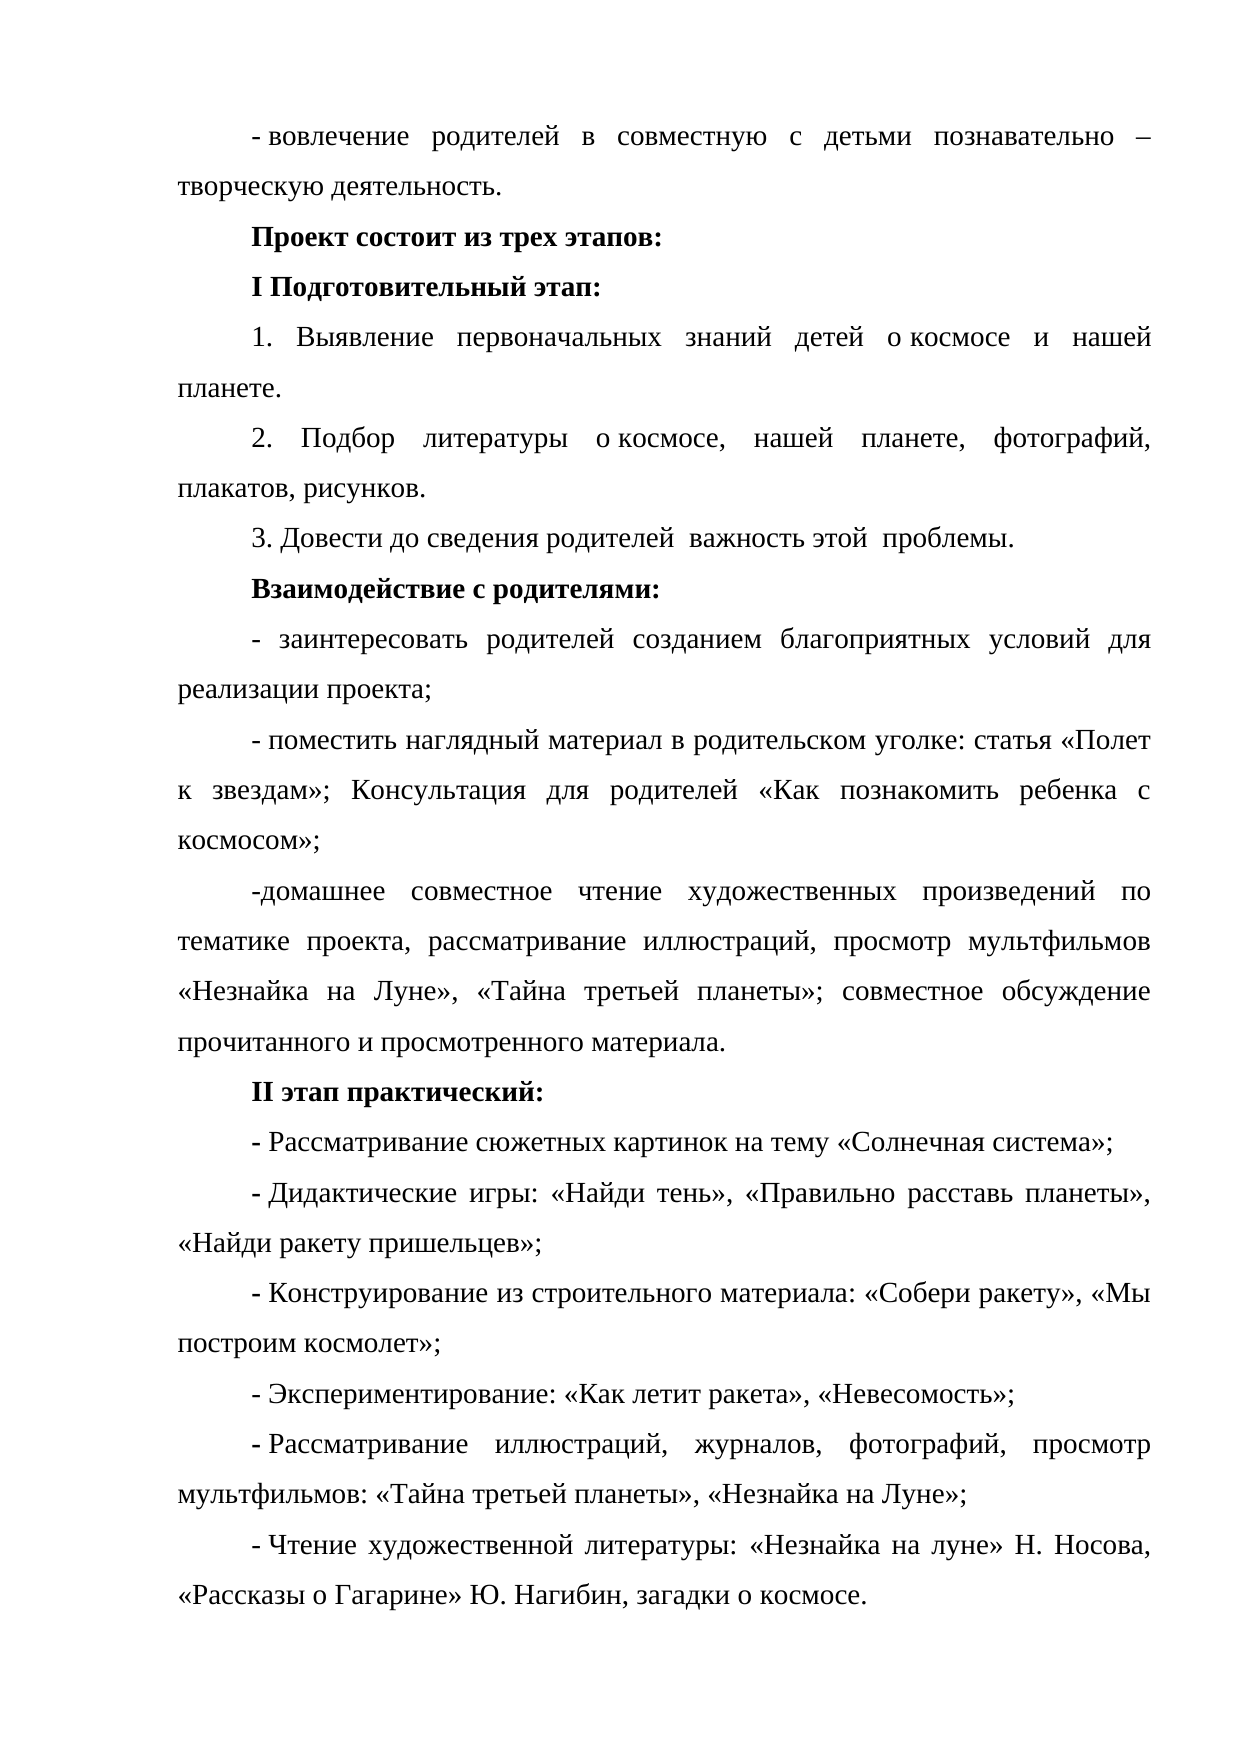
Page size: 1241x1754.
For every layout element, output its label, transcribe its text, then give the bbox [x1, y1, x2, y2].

text 2. Подбор литературы о космосе, нашей планете, фотографий, плакатов, рисунков. [177, 420, 1152, 504]
text 1. Выявление первоначальных знаний детей о космосе и нашей планете. [177, 319, 1152, 403]
text -домашнее совместное чтение художественных произведений по тематике проекта, рассматривание иллюстраций, просмотр мультфильмов «Незнайка на Луне», «Тайна третьей планеты»; совместное обсуждение прочитанного и просмотренного материала. [177, 873, 1152, 1057]
text 3. Довести до сведения родителей важность этой проблемы. [177, 521, 1152, 554]
text - Рассматривание сюжетных картинок на тему «Солнечная система»; [177, 1124, 1152, 1158]
text Взаимодействие с родителями: [177, 571, 1152, 604]
text - Конструирование из строительного материала: «Собери ракету», «Мы построим космолет»; [177, 1275, 1152, 1359]
text - Экспериментирование: «Как летит ракета», «Невесомость»; [177, 1376, 1152, 1409]
text - Рассматривание иллюстраций, журналов, фотографий, просмотр мультфильмов: «Тайна третьей планеты», «Незнайка на Луне»; [177, 1426, 1152, 1510]
text - поместить наглядный материал в родительском уголке: статья «Полет к звездам»; Консультация для родителей «Как познакомить ребенка с космосом»; [177, 722, 1152, 856]
text - вовлечение родителей в совместную с детьми познавательно – творческую деятельность. [177, 118, 1152, 202]
text II этап практический: [177, 1074, 1152, 1108]
text - Чтение художественной литературы: «Незнайка на луне» Н. Носова, «Рассказы о Гагарине» Ю. Нагибин, загадки о космосе. [177, 1527, 1152, 1611]
text Проект состоит из трех этапов: [177, 219, 1152, 252]
text - заинтересовать родителей созданием благоприятных условий для реализации проекта; [177, 621, 1152, 705]
text I Подготовительный этап: [177, 269, 1152, 303]
text - Дидактические игры: «Найди тень», «Правильно расставь планеты», «Найди ракету пришельцев»; [177, 1175, 1152, 1258]
